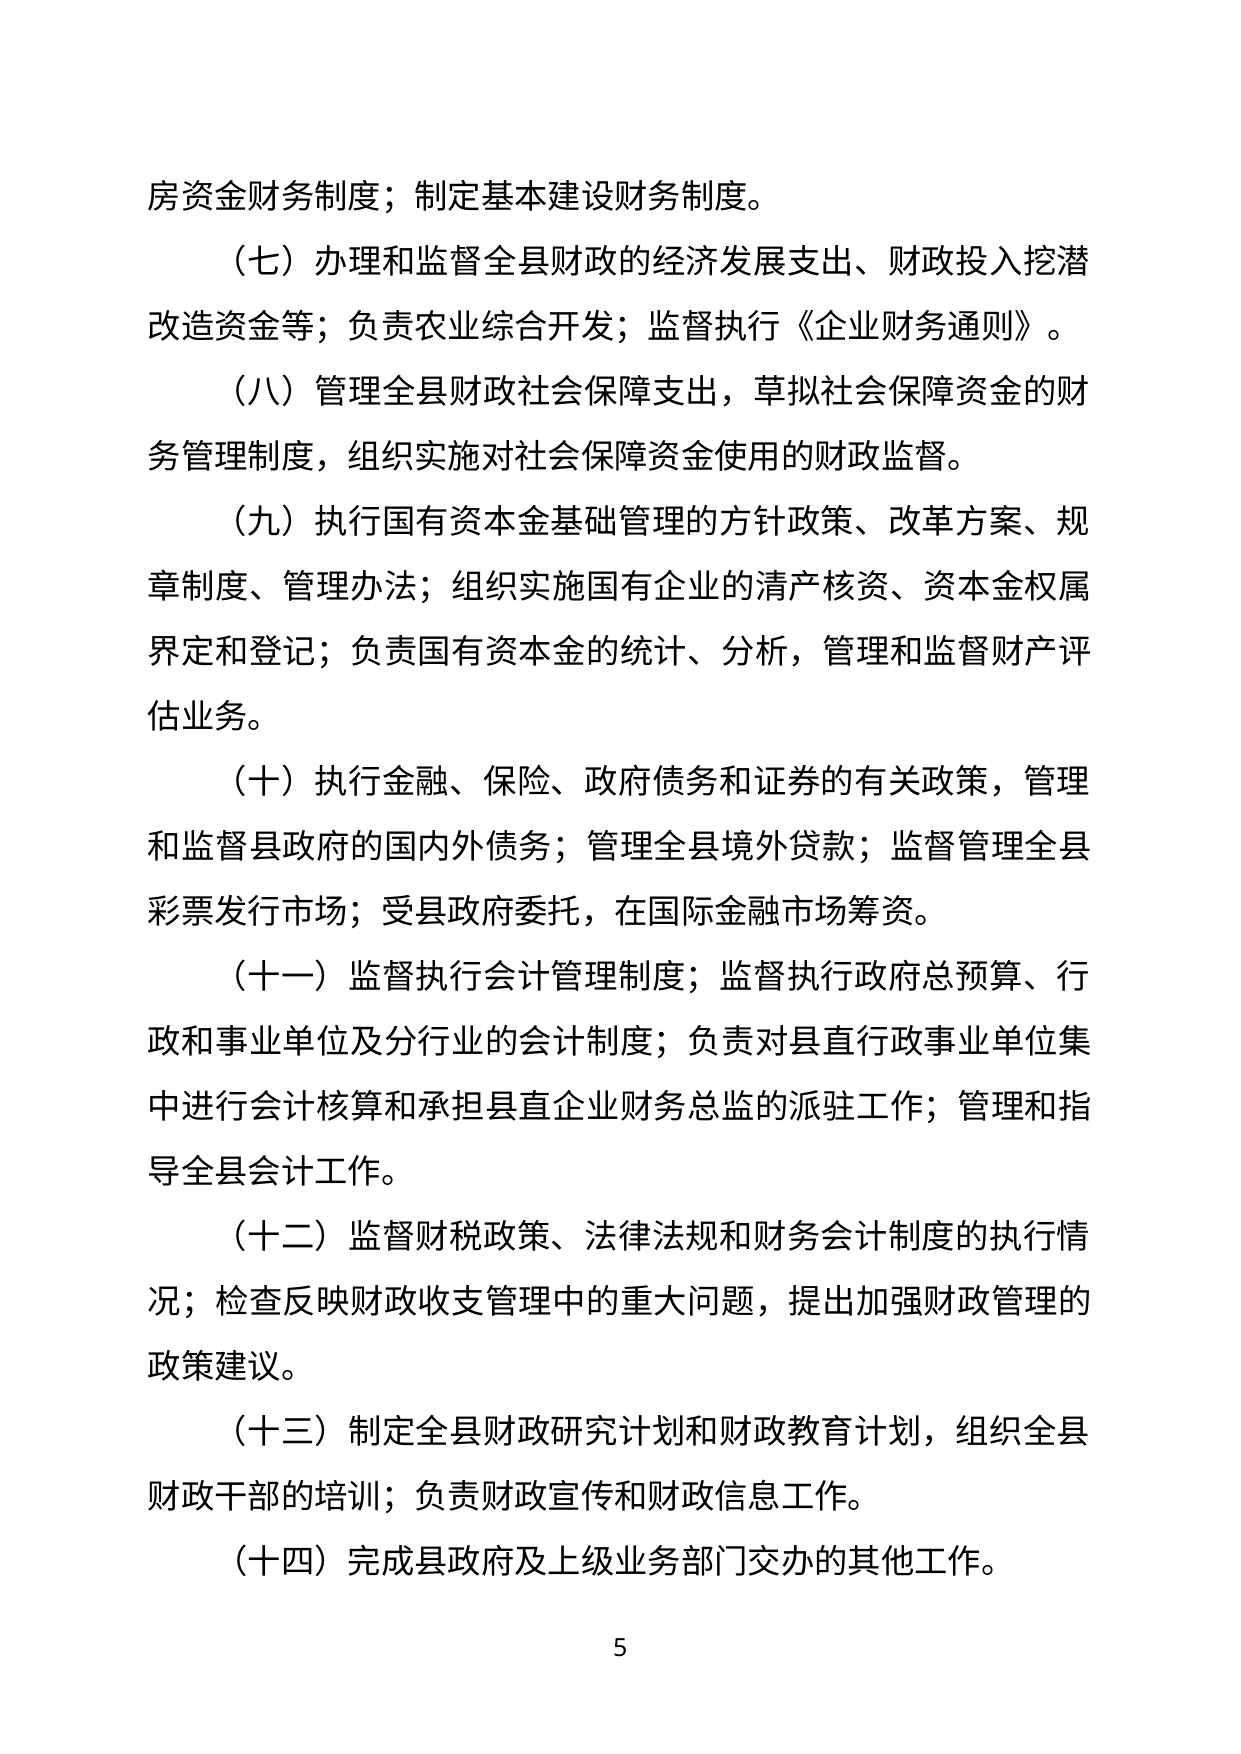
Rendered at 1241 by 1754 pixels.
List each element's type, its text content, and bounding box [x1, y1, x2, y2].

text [148, 162, 1092, 227]
text （十三）制定全县财政研究计划和财政教育计划，组织全县财政干部的培训；负责财政宣传和财政信息工作。 [148, 1397, 1092, 1527]
text （八）管理全县财政社会保障支出，草拟社会保障资金的财务管理制度，组织实施对社会保障资金使用的财政监督。 [148, 357, 1092, 487]
text （九）执行国有资本金基础管理的方针政策、改革方案、规章制度、管理办法；组织实施国有企业的清产核资、资本金权属界定和登记；负责国有资本金的统计、分析，管理和监督财产评估业务。 [148, 487, 1092, 747]
text （十）执行金融、保险、政府债务和证券的有关政策，管理和监督县政府的国内外债务；管理全县境外贷款；监督管理全县彩票发行市场；受县政府委托，在国际金融市场筹资。 [148, 747, 1092, 942]
text （七）办理和监督全县财政的经济发展支出、财政投入挖潜改造资金等；负责农业综合开发；监督执行《企业财务通则》。 [148, 227, 1092, 357]
text （十一）监督执行会计管理制度；监督执行政府总预算、行政和事业单位及分行业的会计制度；负责对县直行政事业单位集中进行会计核算和承担县直企业财务总监的派驻工作；管理和指导全县会计工作。 [148, 942, 1092, 1202]
text （十二）监督财税政策、法律法规和财务会计制度的执行情况；检查反映财政收支管理中的重大问题，提出加强财政管理的政策建议。 [148, 1202, 1092, 1397]
text （十四）完成县政府及上级业务部门交办的其他工作。 [148, 1527, 1092, 1592]
